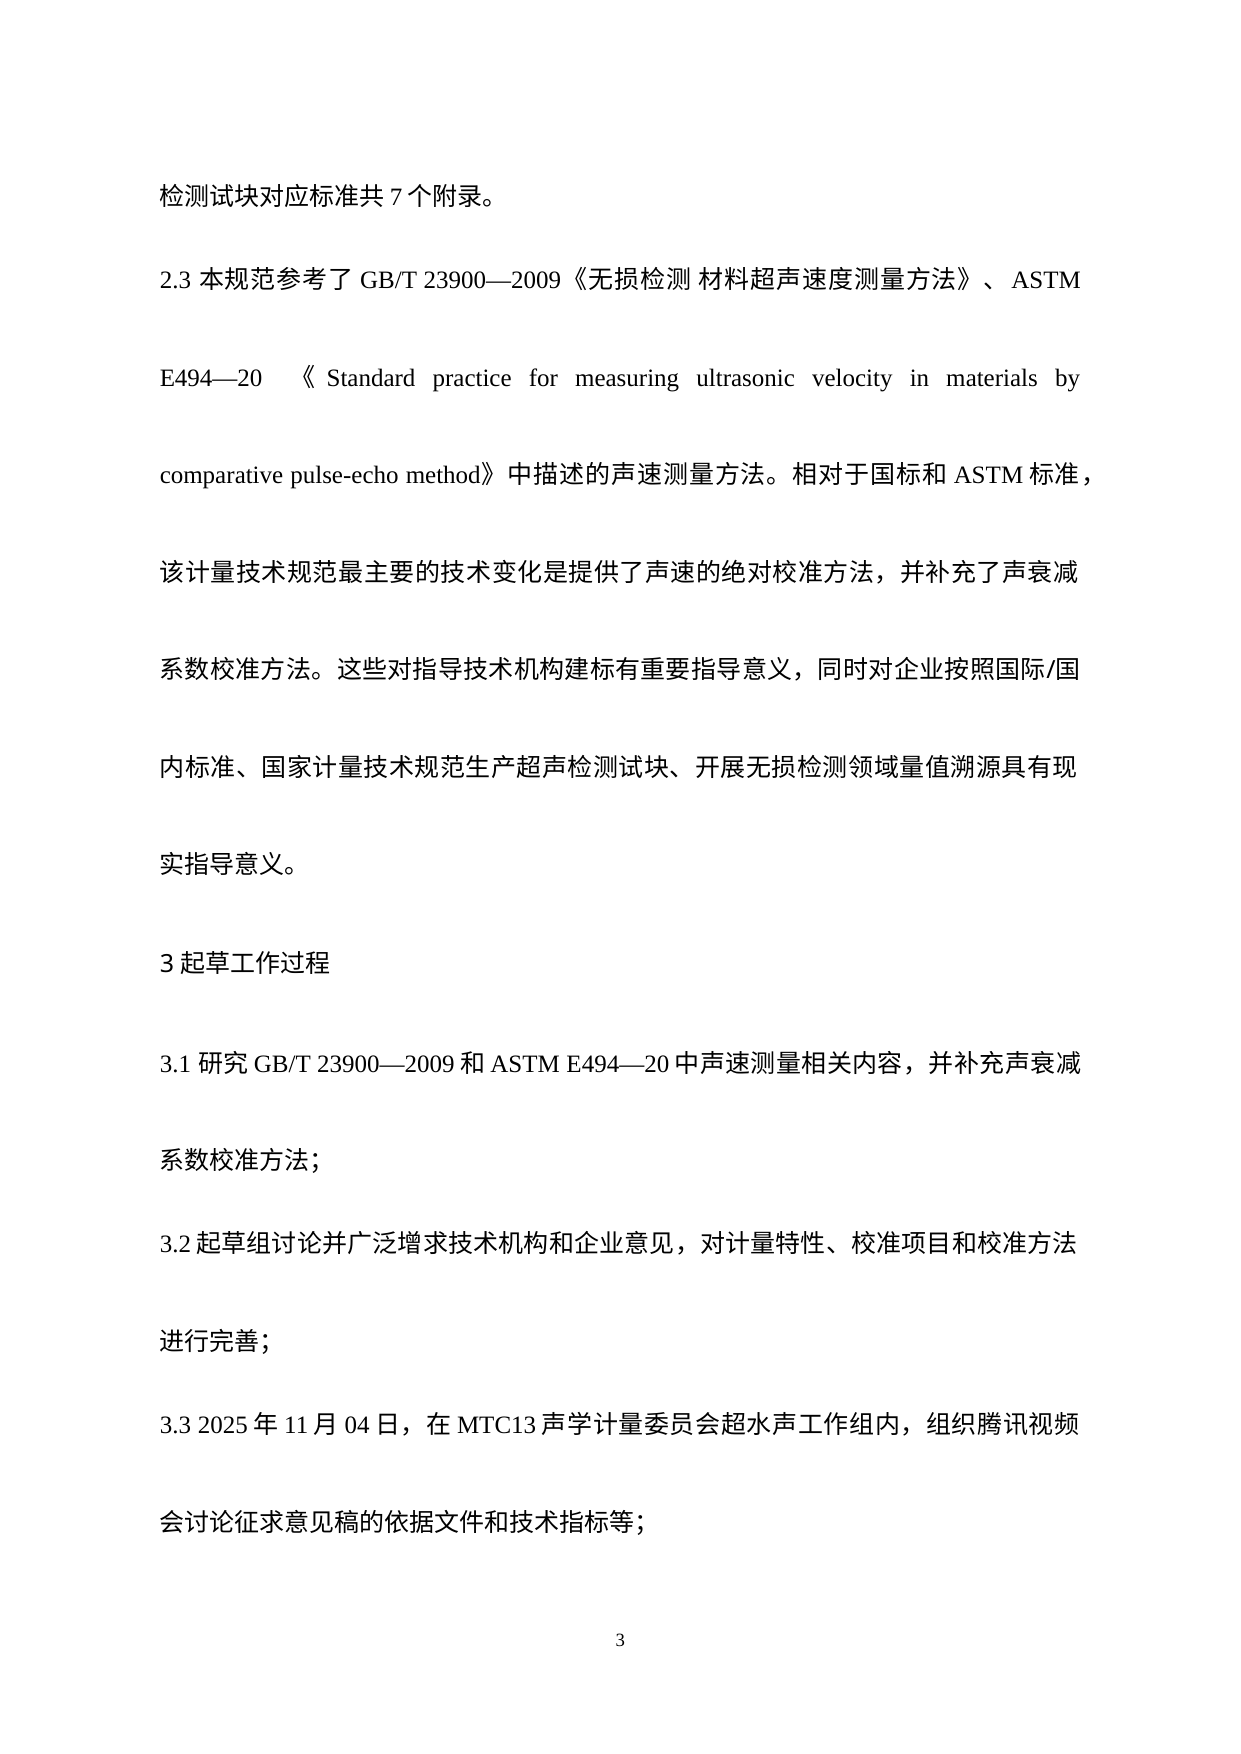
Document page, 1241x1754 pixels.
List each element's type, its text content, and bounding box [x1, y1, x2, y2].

text 3 起草工作过程 [159, 929, 1081, 994]
text 3.3 2025年11月04日，在MTC13声学计量委员会超水声工作组内，组织腾讯视频会讨论征求意见稿的依据文件和技术指标等； [159, 1390, 1081, 1553]
text 3.2起草组讨论并广泛增求技术机构和企业意见，对计量特性、校准项目和校准方法进行完善； [159, 1209, 1081, 1372]
text 2.3 本规范参考了GB/T 23900—2009《无损检测 材料超声速度测量方法》、ASTM E494—20 《Standard practice for measuring ultrasonic velocity in materials by comparative pulse-echo method》中描述的声速测量方法。相对于国标和ASTM标准，该计量技术规范最主要的技术变化是提供了声速的绝对校准方法，并补充了声衰减系数校准方法。这些对指导技术机构建标有重要指导意义，同时对企业按照国际/国内标准、国家计量技术规范生产超声检测试块、开展无损检测领域量值溯源具有现实指导意义。 [159, 245, 1081, 895]
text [159, 162, 1081, 227]
text 3.1 研究GB/T 23900—2009和ASTM E494—20中声速测量相关内容，并补充声衰减系数校准方法； [159, 1029, 1081, 1191]
